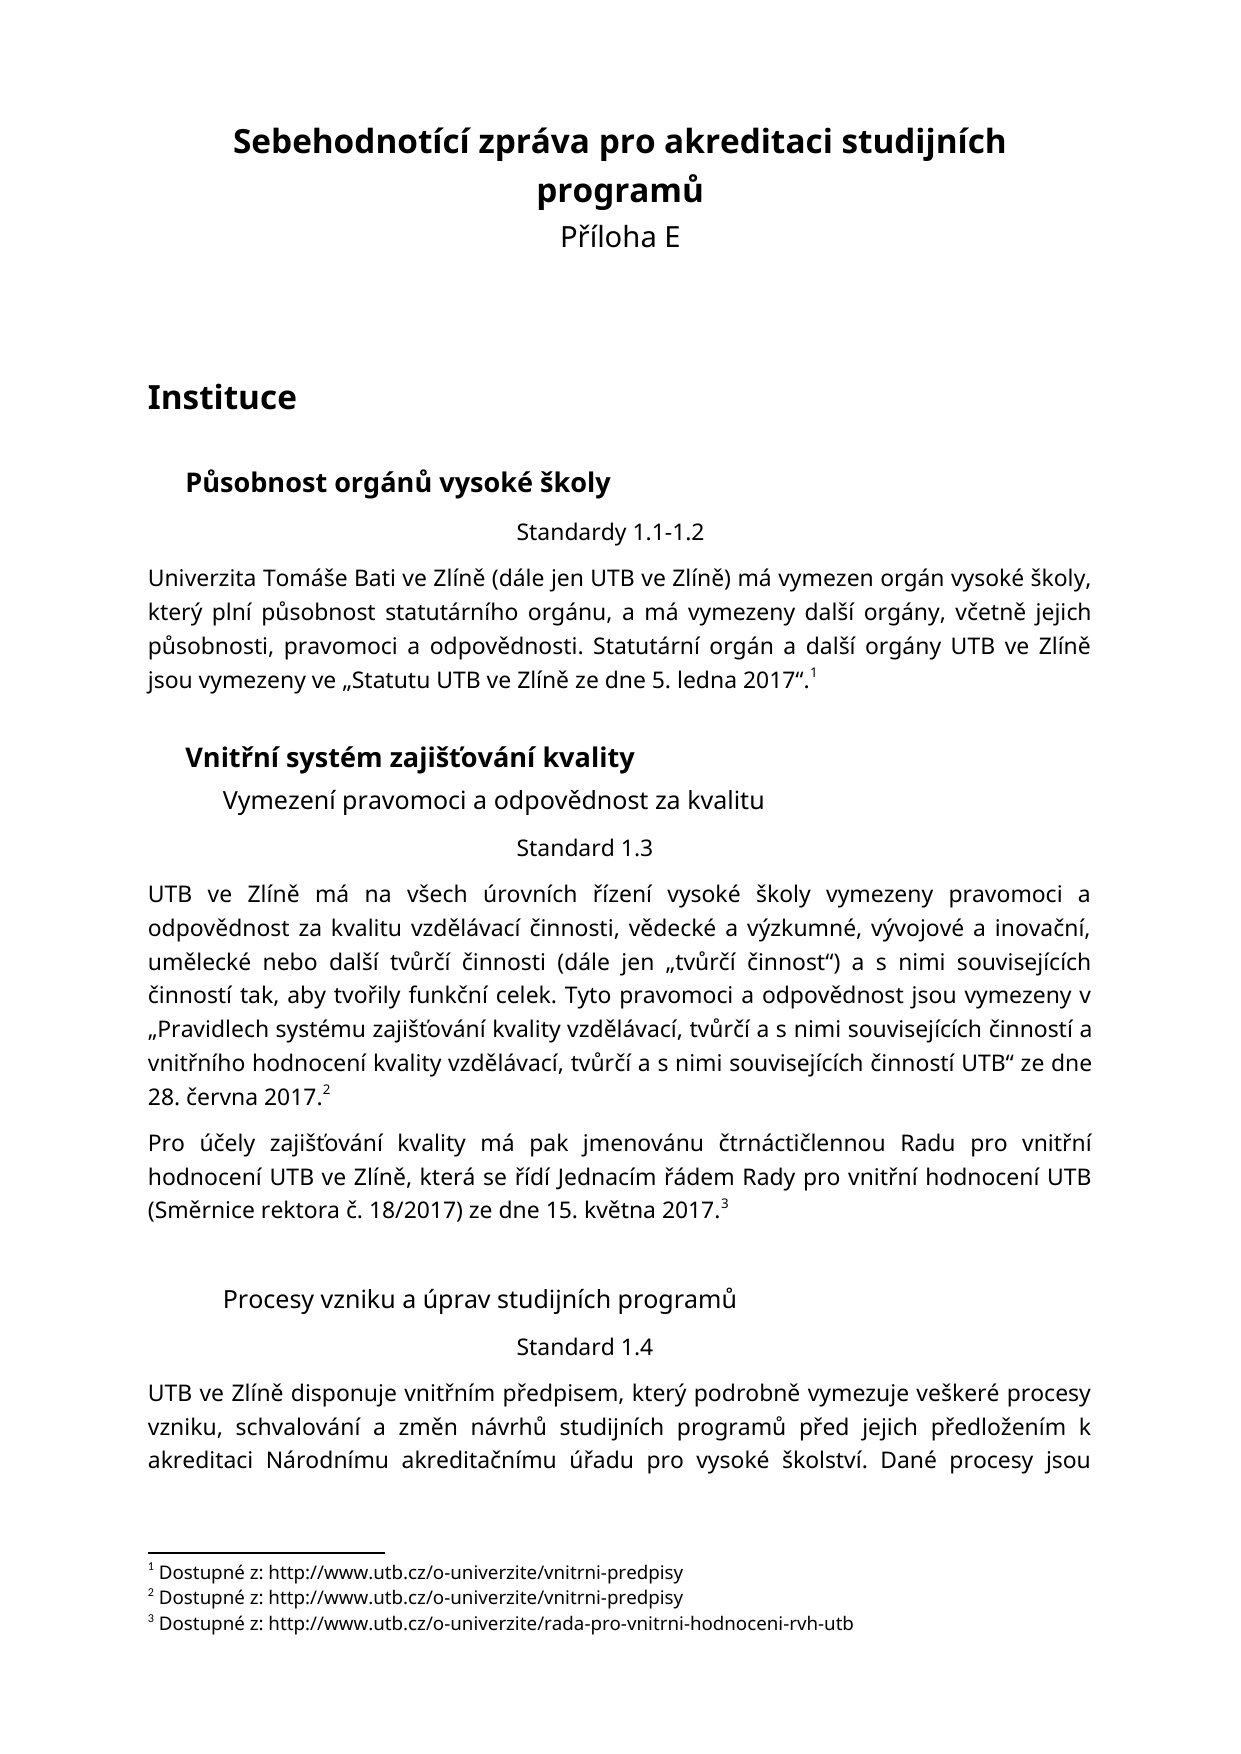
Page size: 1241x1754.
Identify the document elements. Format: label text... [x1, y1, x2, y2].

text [148, 1377, 1092, 1476]
text Standardy 1.1-1.2 [148, 516, 1092, 547]
text Pro účely zajišťování kvality má pak jmenovánu čtrnáctičlennou Radu pro vnitřní hodnocení UTB ve Zlíně, která se řídí Jednacím řádem Rady pro vnitřní hodnocení UTB (Směrnice rektora č. 18/2017) ze dne 15. května 2017. [148, 1127, 1092, 1225]
text Instituce [148, 374, 1092, 419]
text Sebehodnotící zpráva pro akreditaci studijních programů [148, 118, 1092, 212]
text Standard 1.4 [148, 1331, 1092, 1362]
text Standard 1.3 [148, 832, 1092, 863]
text Vymezení pravomoci a odpovědnost za kvalitu [223, 782, 1092, 816]
text Univerzita Tomáše Bati ve Zlíně (dále jen UTB ve Zlíně) má vymezen orgán vysoké školy, který plní působnost statutárního orgánu, a má vymezeny další orgány, včetně jejich působnosti, pravomoci a odpovědnosti. Statutární orgán a další orgány UTB ve Zlíně jsou vymezeny ve „Statutu UTB ve Zlíně ze dne 5. ledna 2017“. [148, 562, 1092, 695]
text Vnitřní systém zajišťování kvality [185, 738, 1092, 775]
text Působnost orgánů vysoké školy [185, 464, 1092, 501]
text UTB ve Zlíně má na všech úrovních řízení vysoké školy vymezeny pravomoci a odpovědnost za kvalitu vzdělávací činnosti, vědecké a výzkumné, vývojové a inovační, umělecké nebo další tvůrčí činnosti (dále jen „tvůrčí činnost“) a s nimi souvisejících činností tak, aby tvořily funkční celek. Tyto pravomoci a odpovědnost jsou vymezeny v „Pravidlech systému zajišťování kvality vzdělávací, tvůrčí a s nimi souvisejících činností a vnitřního hodnocení kvality vzdělávací, tvůrčí a s nimi souvisejících činností UTB“ ze dne 28. června 2017. [148, 878, 1092, 1112]
text Příloha E [148, 216, 1092, 256]
text Procesy vzniku a úprav studijních programů [223, 1281, 1092, 1315]
